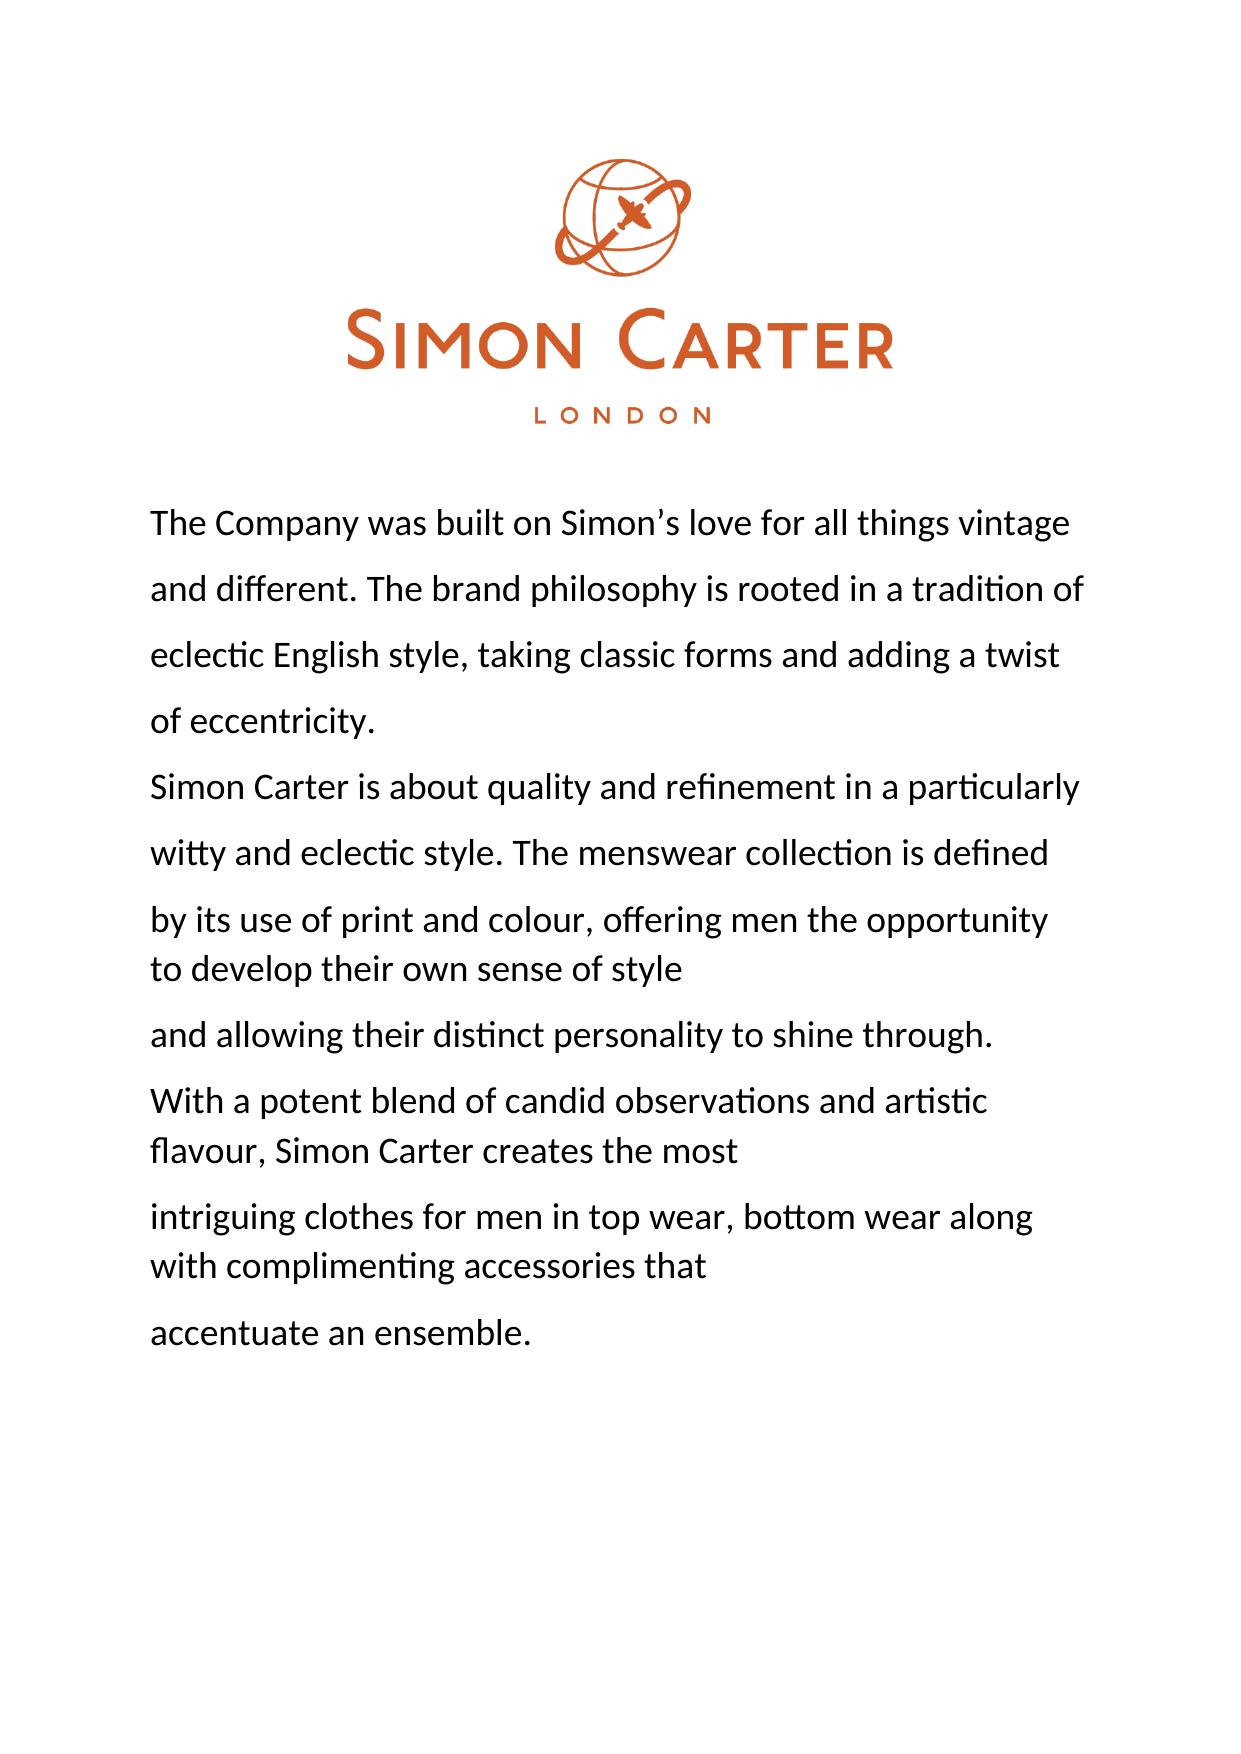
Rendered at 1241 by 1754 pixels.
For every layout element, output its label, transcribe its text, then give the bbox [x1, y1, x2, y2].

text accentuate an ensemble. [150, 1308, 1090, 1354]
picture [286, 150, 954, 433]
text of eccentricity. [150, 697, 1090, 743]
text intriguing clothes for men in top wear, bottom wear along with complimenting accessories that [150, 1193, 1090, 1288]
text and allowing their distinct personality to shine through. [150, 1011, 1090, 1057]
text witty and eclectic style. The menswear collection is defined [150, 829, 1090, 875]
text and different. The brand philosophy is rooted in a tradition of [150, 565, 1090, 611]
text The Company was built on Simon’s love for all things vintage [150, 499, 1090, 544]
text Simon Carter is about quality and refinement in a particularly [150, 763, 1090, 809]
text eclectic English style, taking classic forms and adding a twist [150, 631, 1090, 677]
text With a potent blend of candid observations and artistic flavour, Simon Carter creates the most [150, 1077, 1090, 1173]
text by its use of print and colour, offering men the opportunity to develop their own sense of style [150, 896, 1090, 991]
